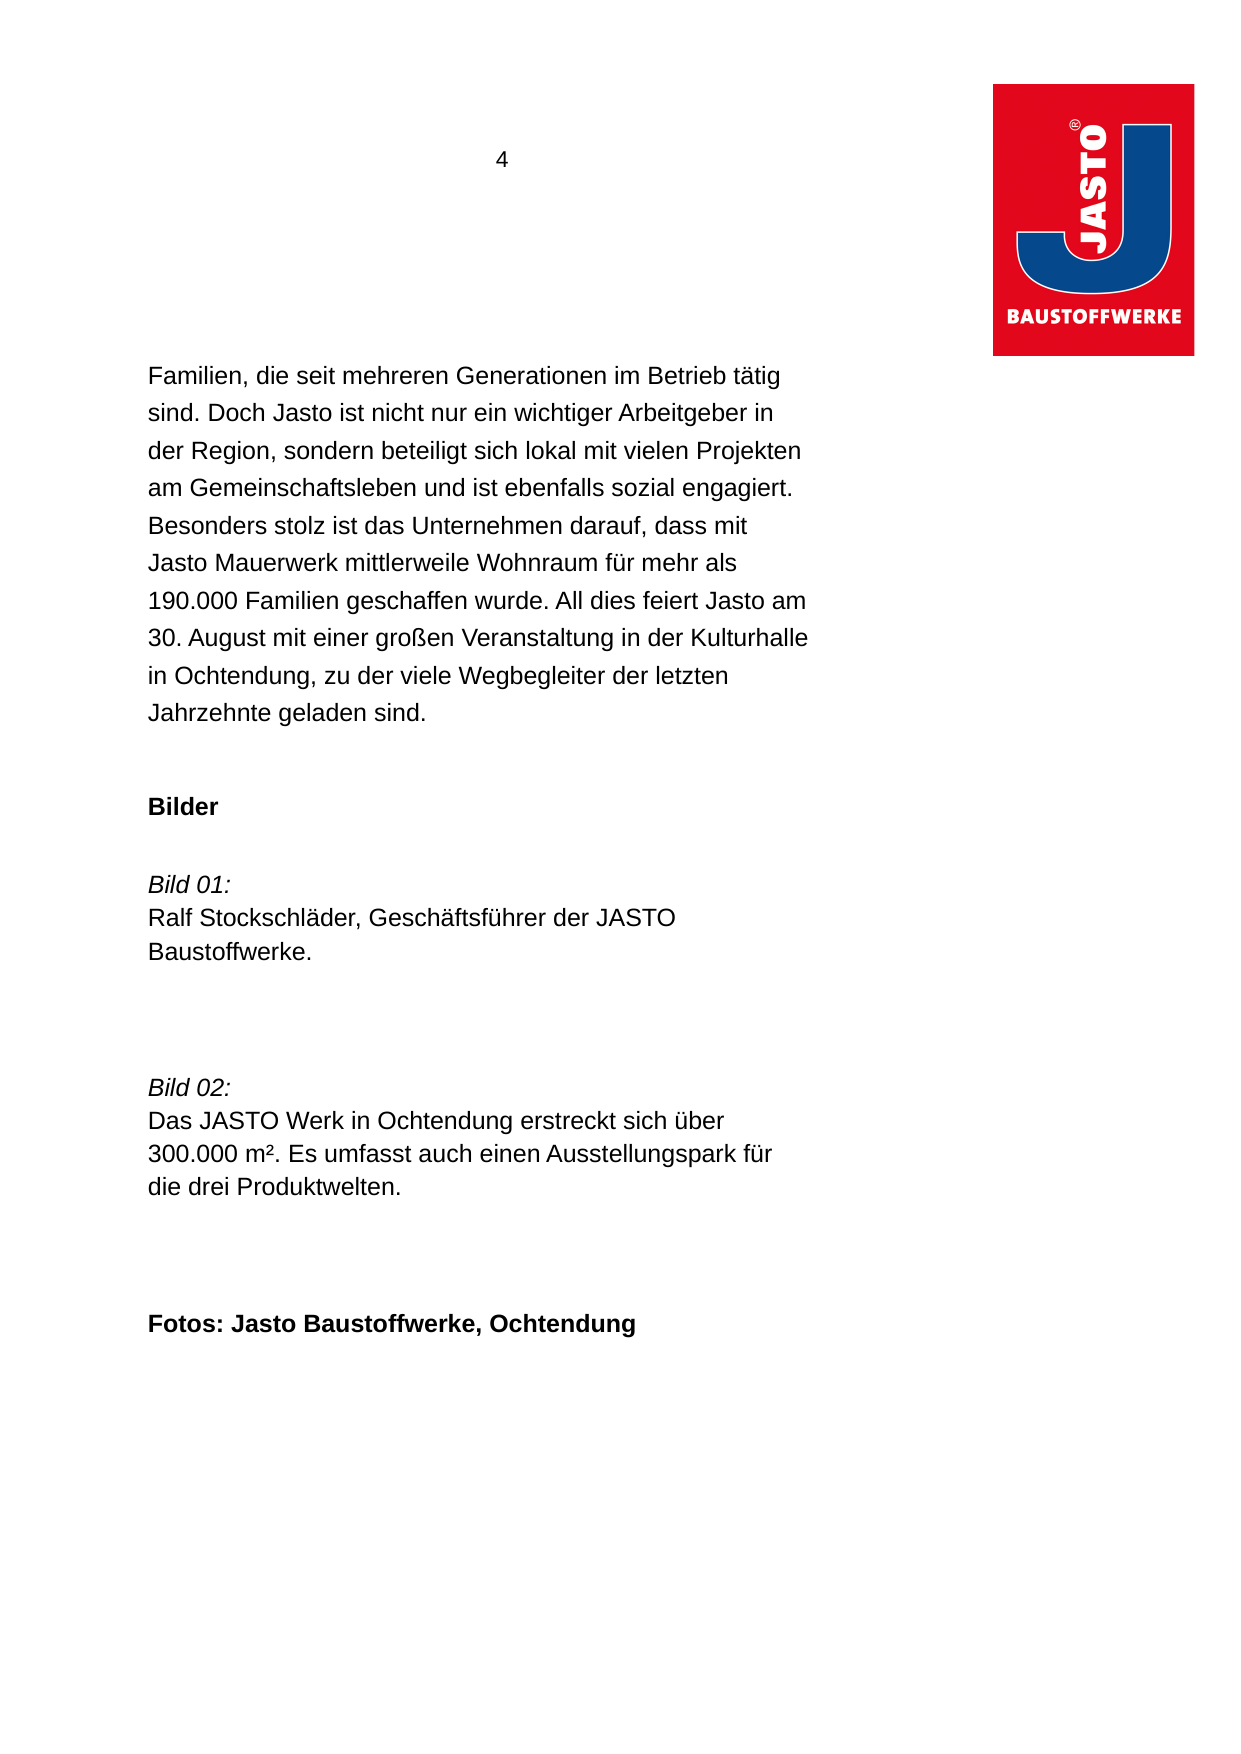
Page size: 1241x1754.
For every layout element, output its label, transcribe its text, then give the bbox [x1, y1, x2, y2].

text Bild 01: Ralf Stockschläder, Geschäftsführer der JASTO Baustoffwerke. [148, 870, 812, 965]
text Bild 02: Das JASTO Werk in Ochtendung erstreckt sich über 300.000 m². Es umfasst auch einen Ausstellungspark für die drei Produktwelten. [148, 1073, 812, 1201]
text Fotos: Jasto Baustoffwerke, Ochtendung [148, 1309, 812, 1337]
text Bilder [148, 792, 812, 854]
picture [993, 84, 1195, 356]
